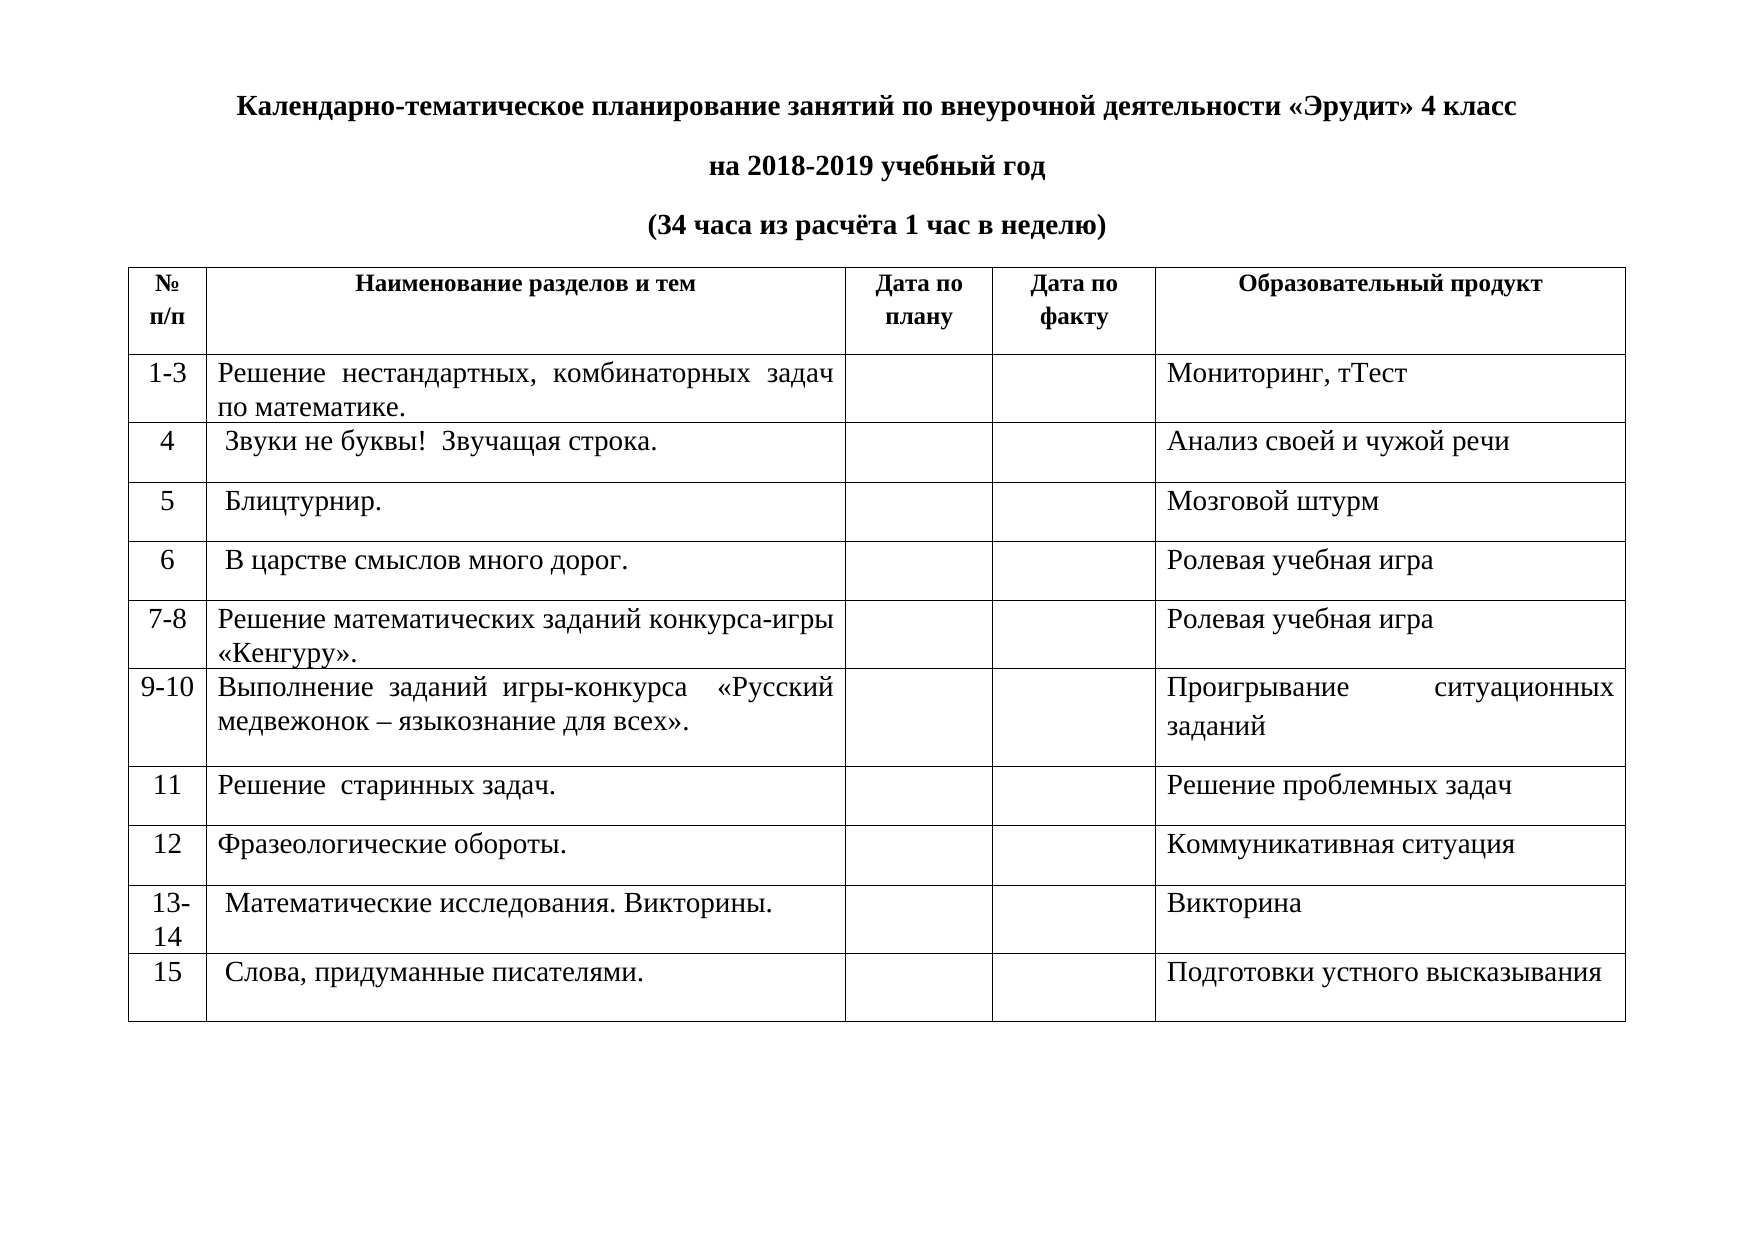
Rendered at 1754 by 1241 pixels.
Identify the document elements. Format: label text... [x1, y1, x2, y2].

table_cell Мониторинг, тТест [1156, 355, 1625, 422]
table_cell Коммуникативная ситуация [1156, 826, 1625, 884]
table_cell Фразеологические обороты. [207, 826, 845, 884]
table_cell [846, 355, 992, 422]
table_cell 7-8 [129, 601, 206, 668]
table_cell Ролевая учебная игра [1156, 542, 1625, 600]
text Календарно-тематическое планирование занятий по внеурочной деятельности «Эрудит» 4 класс [118, 88, 1636, 122]
text на 2018-2019 учебный год [118, 148, 1636, 181]
table_cell [993, 423, 1155, 482]
table_header Наименование разделов и тем [207, 268, 845, 354]
table_cell [993, 826, 1155, 884]
table_cell [846, 423, 992, 482]
table_cell [993, 886, 1155, 953]
table_cell 5 [129, 483, 206, 541]
table_cell [993, 669, 1155, 766]
table_cell [846, 886, 992, 953]
table_cell Мозговой штурм [1156, 483, 1625, 541]
table_cell 11 [129, 767, 206, 825]
table_cell [846, 601, 992, 668]
table_cell 9-10 [129, 669, 206, 766]
table_cell [846, 542, 992, 600]
table_cell Блицтурнир. [207, 483, 845, 541]
table_cell 15 [129, 954, 206, 1021]
table_cell Решение старинных задач. [207, 767, 845, 825]
table_cell Слова, придуманные писателями. [207, 954, 845, 1021]
table_cell 13-14 [129, 886, 206, 953]
table_cell Решение математических заданий конкурса-игры «Кенгуру». [207, 601, 845, 668]
table_header Дата по плану [846, 268, 992, 354]
table_cell Решение проблемных задач [1156, 767, 1625, 825]
table_cell [993, 767, 1155, 825]
table_cell [846, 669, 992, 766]
text (34 часа из расчёта 1 час в неделю) [118, 207, 1636, 241]
table_cell Ролевая учебная игра [1156, 601, 1625, 668]
table_header Дата по факту [993, 268, 1155, 354]
table_cell Звуки не буквы! Звучащая строка. [207, 423, 845, 482]
table_header № п/п [129, 268, 206, 354]
table_cell 12 [129, 826, 206, 884]
table_header Образовательный продукт [1156, 268, 1625, 354]
table_cell [993, 954, 1155, 1021]
table_cell [993, 355, 1155, 422]
table_cell Подготовки устного высказывания [1156, 954, 1625, 1021]
table_cell Викторина [1156, 886, 1625, 953]
table_cell Решение нестандартных, комбинаторных задач по математике. [207, 355, 845, 422]
table_cell [993, 483, 1155, 541]
table_cell [993, 601, 1155, 668]
table_cell Выполнение заданий игры-конкурса «Русский медвежонок – языкознание для всех». [207, 669, 845, 766]
table_cell 4 [129, 423, 206, 482]
table_cell [846, 826, 992, 884]
table_cell [993, 542, 1155, 600]
table_cell [846, 954, 992, 1021]
table_cell Математические исследования. Викторины. [207, 886, 845, 953]
table_cell 1-3 [129, 355, 206, 422]
table_cell Проигрывание ситуационных заданий [1156, 669, 1625, 766]
table_cell 6 [129, 542, 206, 600]
table_cell Анализ своей и чужой речи [1156, 423, 1625, 482]
table_cell В царстве смыслов много дорог. [207, 542, 845, 600]
table_cell [846, 767, 992, 825]
table_cell [846, 483, 992, 541]
